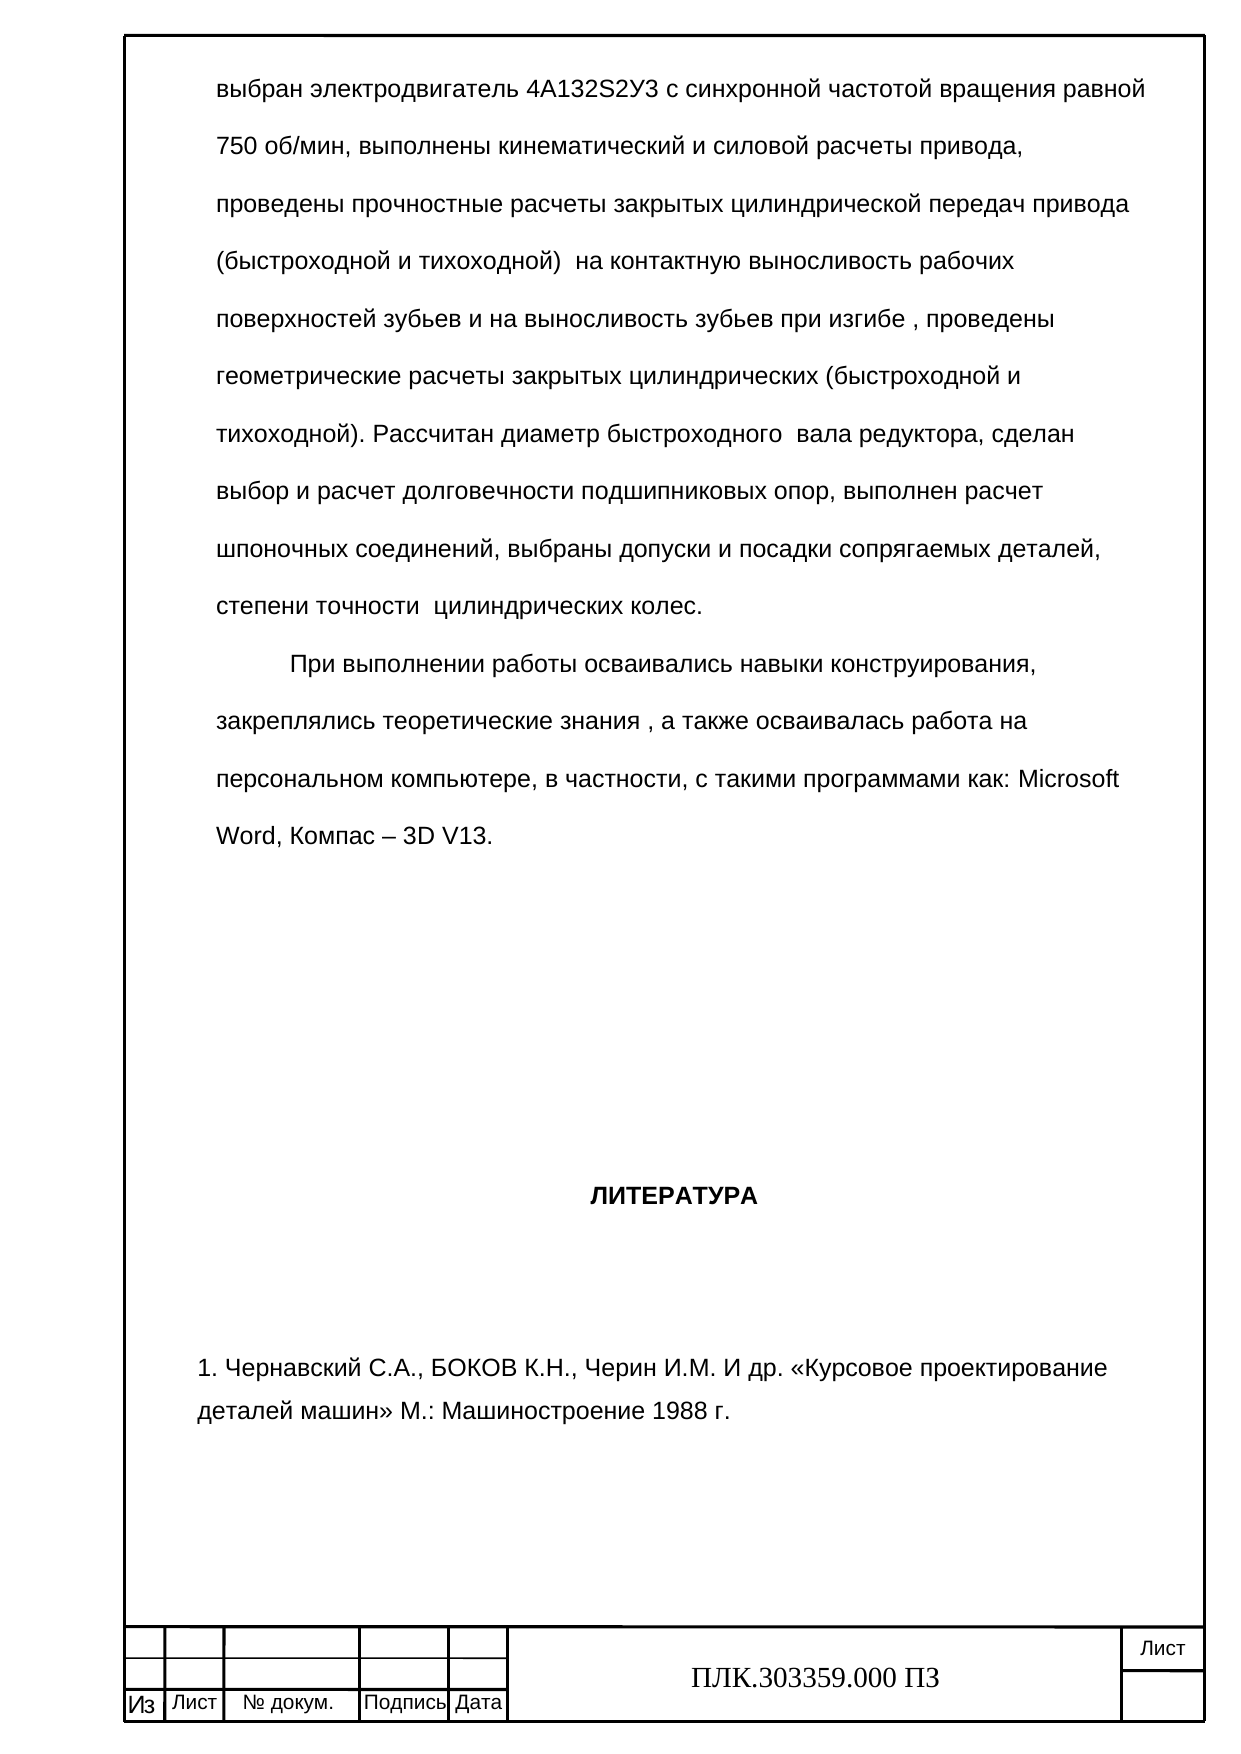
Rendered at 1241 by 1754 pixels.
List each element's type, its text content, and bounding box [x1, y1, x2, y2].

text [216, 74, 1152, 620]
text ЛИТЕРАТУРА [197, 1181, 1152, 1209]
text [197, 1353, 1152, 1598]
text При выполнении работы осваивались навыки конструирования, закреплялись теоретические знания , а также осваивалась работа на персональном компьютере, в частности, с такими программами как: Microsoft Word, Компас – 3D V13. [216, 649, 1152, 850]
